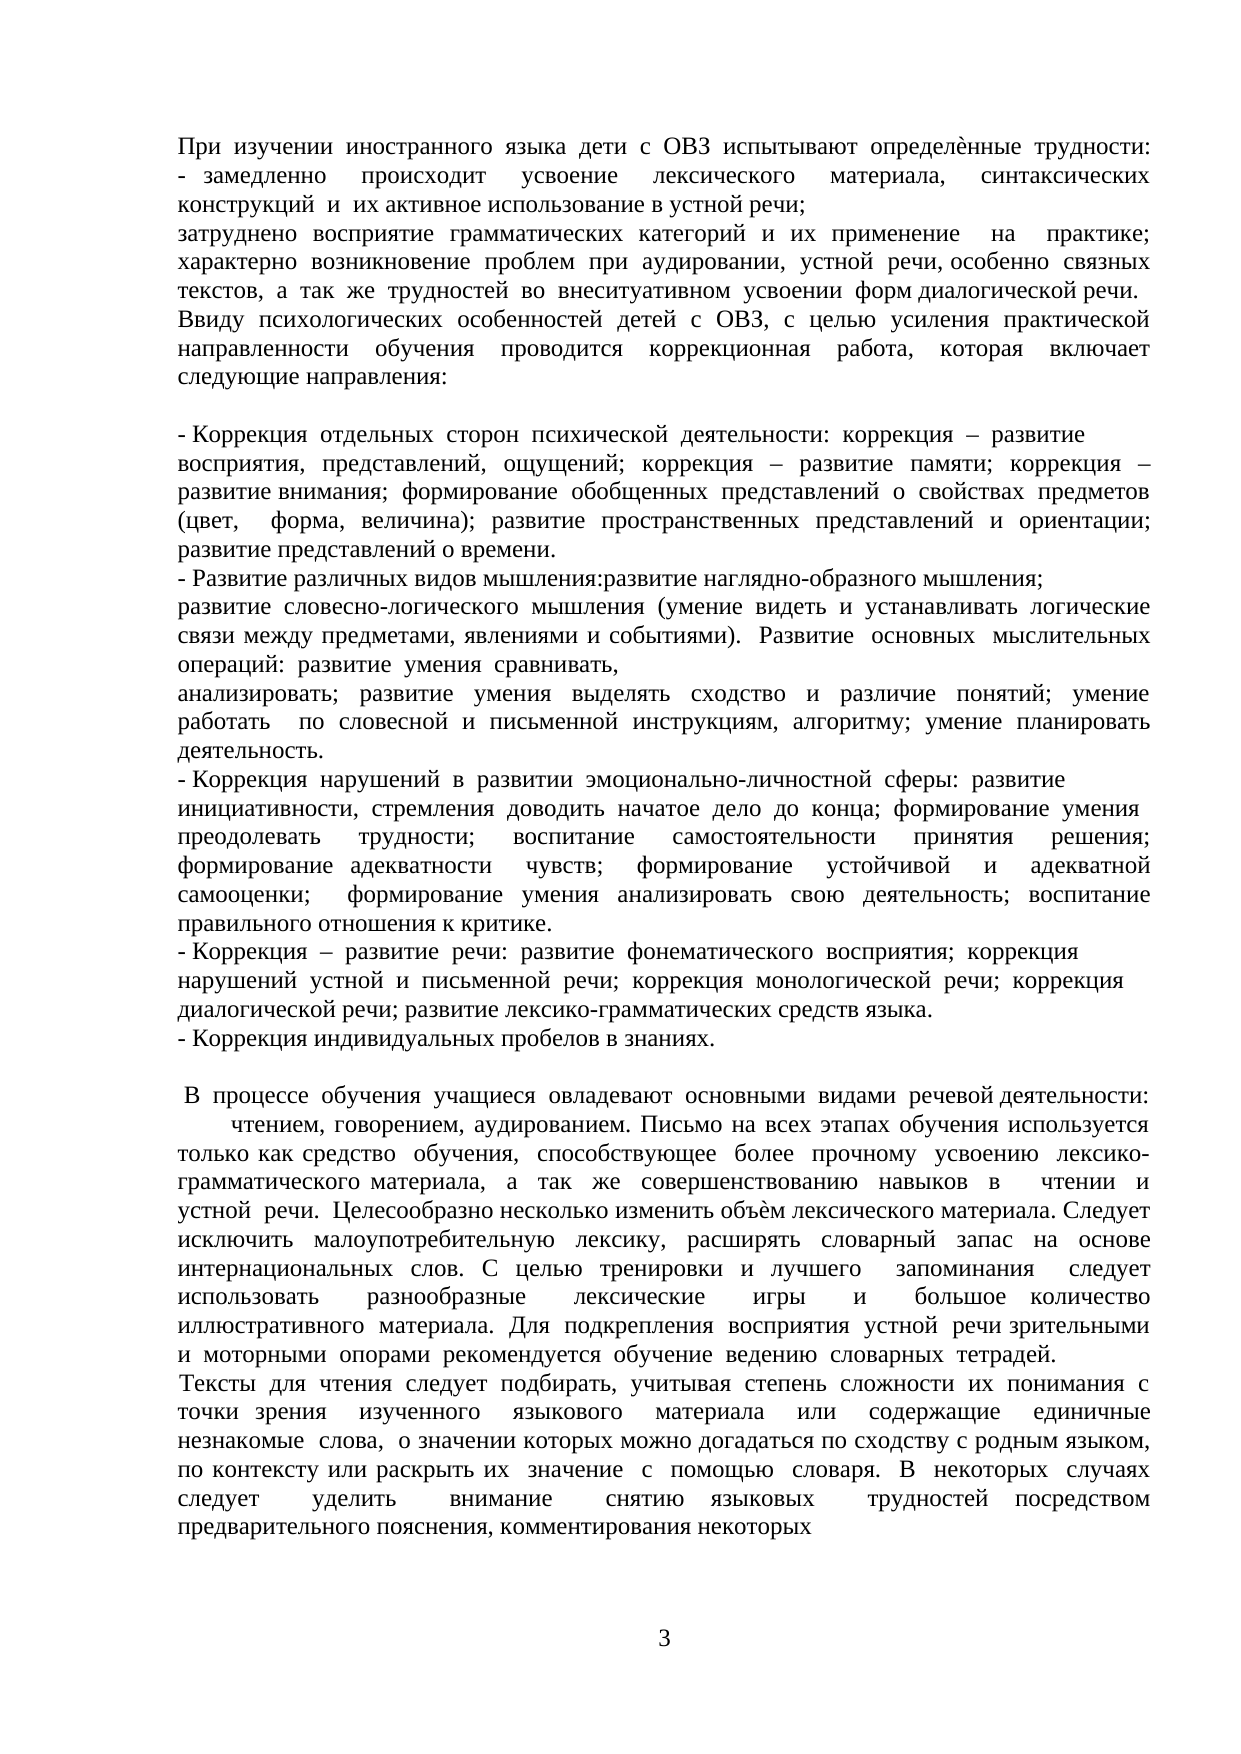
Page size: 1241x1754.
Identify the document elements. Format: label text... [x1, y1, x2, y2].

text - Коррекция – развитие речи: развитие фонематического восприятия; коррекция [177, 936, 1152, 965]
text нарушений устной и письменной речи; коррекция монологической речи; коррекция [177, 965, 1152, 994]
text Тексты для чтения следует подбирать, учитывая степень сложности их понимания с точки зрения изученного языкового материала или содержащие единичные незнакомые слова, о значении которых можно догадаться по сходству с родным языком, по контексту или раскрыть их значение с помощью словаря. В некоторых случаях следует уделить внимание снятию языковых трудностей посредством предварительного пояснения, комментирования некоторых [59, 1368, 1152, 1540]
text При изучении иностранного языка дети с ОВЗ испытывают определѐнные трудности: [177, 131, 1152, 160]
text - Коррекция индивидуальных пробелов в знаниях. [177, 1023, 1152, 1051]
text - Коррекция нарушений в развитии эмоционально-личностной сферы: развитие [177, 764, 1152, 793]
text преодолевать трудности; воспитание самостоятельности принятия решения; формирование адекватности чувств; формирование устойчивой и адекватной самооценки; формирование умения анализировать свою деятельность; воспитание правильного отношения к критике. [177, 821, 1152, 936]
text инициативности, стремления доводить начатое дело до конца; формирование умения [177, 793, 1152, 821]
text - Коррекция отдельных сторон психической деятельности: коррекция – развитие [177, 419, 1152, 448]
text Ввиду психологических особенностей детей с ОВЗ, с целью усиления практической направленности обучения проводится коррекционная работа, которая включает следующие направления: [177, 304, 1152, 390]
text затруднено восприятие грамматических категорий и их применение на практике; характерно возникновение проблем при аудировании, устной речи, особенно связных текстов, а так же трудностей во внеситуативном усвоении форм диалогической речи. [177, 218, 1152, 304]
text анализировать; развитие умения выделять сходство и различие понятий; умение работать по словесной и письменной инструкциям, алгоритму; умение планировать деятельность. [177, 678, 1152, 764]
text развитие словесно-логического мышления (умение видеть и устанавливать логические связи между предметами, явлениями и событиями). Развитие основных мыслительных операций: развитие умения сравнивать, [177, 591, 1152, 678]
text диалогической речи; развитие лексико-грамматических средств языка. [177, 994, 1152, 1023]
text чтением, говорением, аудированием. Письмо на всех этапах обучения используется только как средство обучения, способствующее более прочному усвоению лексико-грамматического материала, а так же совершенствованию навыков в чтении и устной речи. Целесообразно несколько изменить объѐм лексического материала. Следует исключить малоупотребительную лексику, расширять словарный запас на основе интернациональных слов. С целью тренировки и лучшего запоминания следует использовать разнообразные лексические игры и большое количество иллюстративного материала. Для подкрепления восприятия устной речи зрительными и моторными опорами рекомендуется обучение ведению словарных тетрадей. [59, 1109, 1152, 1368]
text - Развитие различных видов мышления:развитие наглядно-образного мышления; [177, 563, 1152, 591]
text - замедленно происходит усвоение лексического материала, синтаксических конструкций и их активное использование в устной речи; [177, 160, 1152, 218]
text восприятия, представлений, ощущений; коррекция – развитие памяти; коррекция – развитие внимания; формирование обобщенных представлений о свойствах предметов (цвет, форма, величина); развитие пространственных представлений и ориентации; развитие представлений о времени. [177, 448, 1152, 563]
text В процессе обучения учащиеся овладевают основными видами речевой деятельности: [177, 1080, 1152, 1109]
